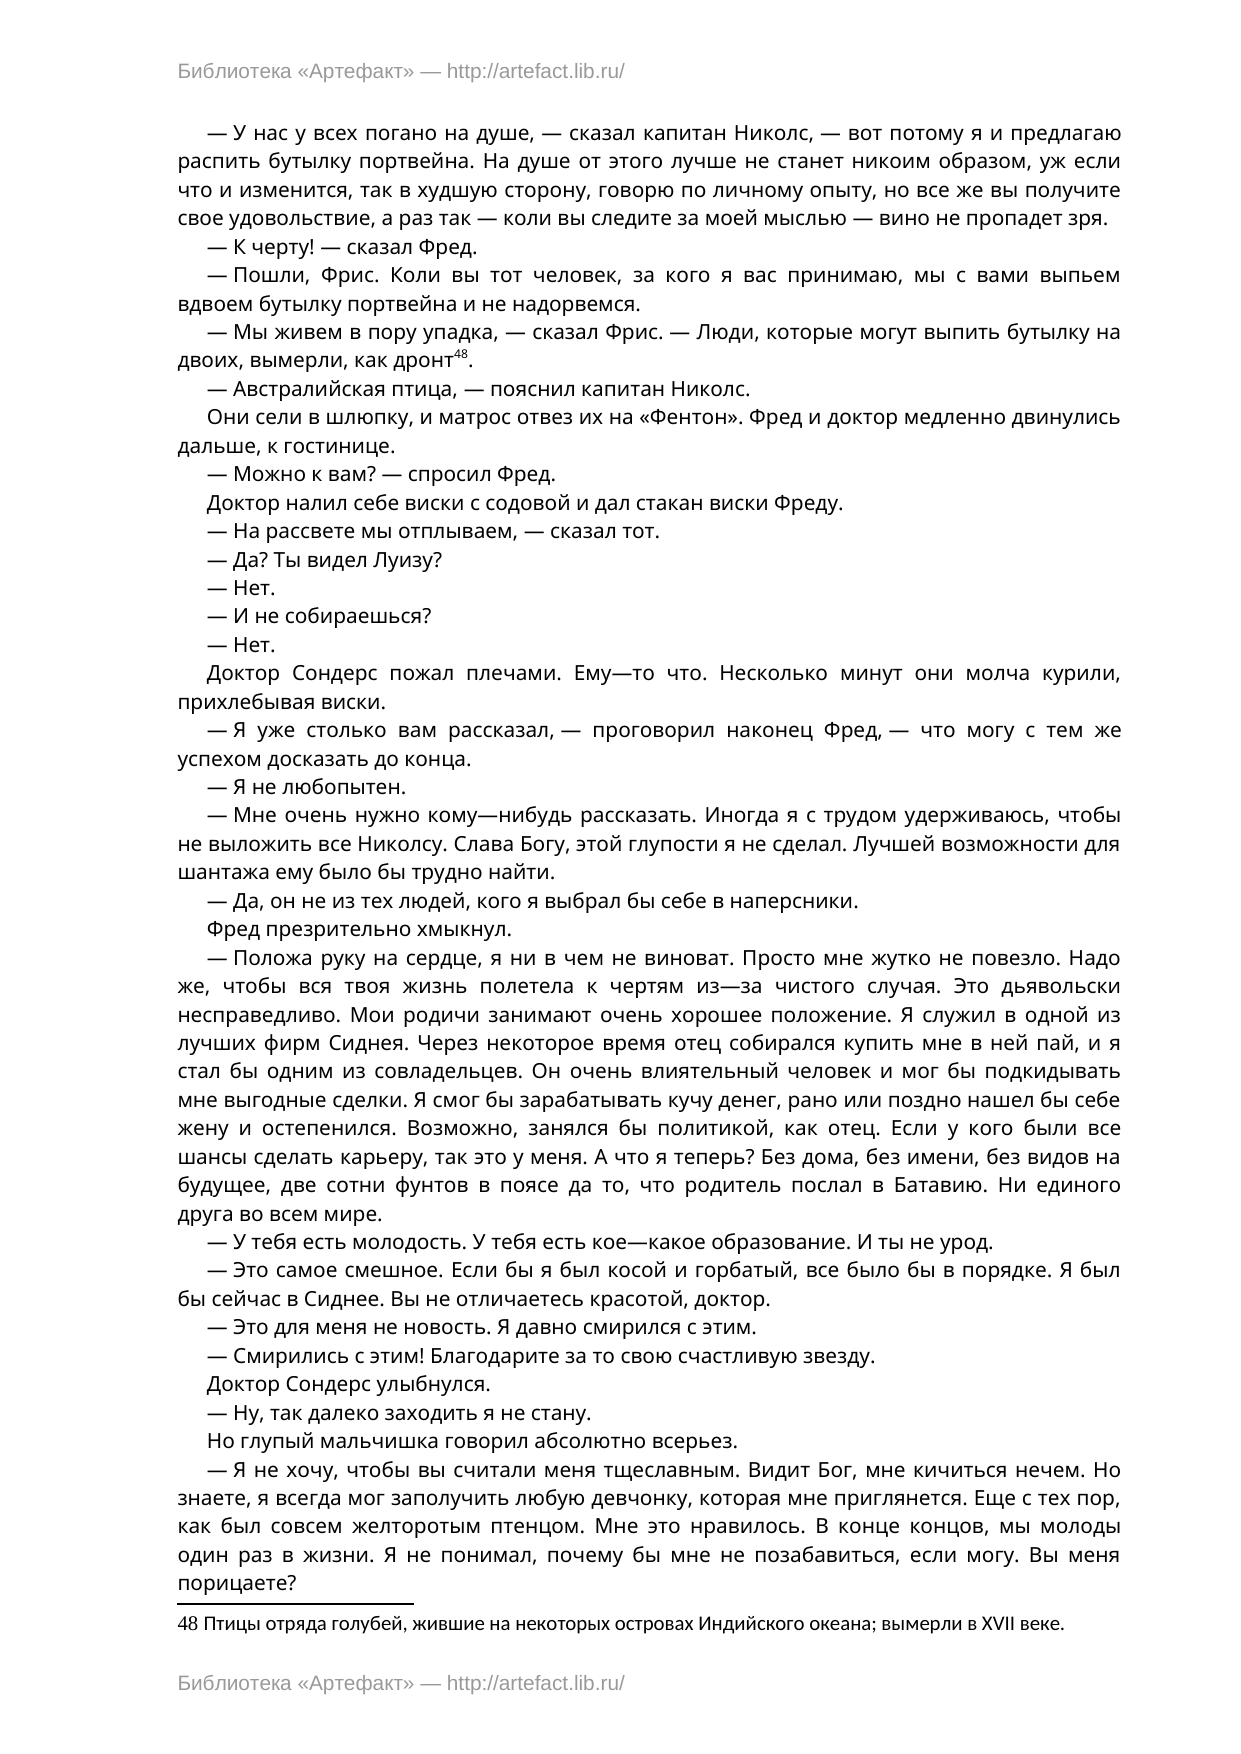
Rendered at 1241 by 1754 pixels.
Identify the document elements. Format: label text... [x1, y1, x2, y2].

text — Ну, так далеко заходить я не стану. [177, 1398, 1122, 1426]
text — Да, он не из тех людей, кого я выбрал бы себе в наперсники. [177, 886, 1122, 914]
text — Положа руку на сердце, я ни в чем не виноват. Просто мне жутко не повезло. Надо же, чтобы вся твоя жизнь полетела к чертям из—за чистого случая. Это дьявольски несправедливо. Мои родичи занимают очень хорошее положение. Я служил в одной из лучших фирм Сиднея. Через некоторое время отец собирался купить мне в ней пай, и я стал бы одним из совладельцев. Он очень влиятельный человек и мог бы подкидывать мне выгодные сделки. Я смог бы зарабатывать кучу денег, рано или поздно нашел бы себе жену и остепенился. Возможно, занялся бы политикой, как отец. Если у кого были все шансы сделать карьеру, так это у меня. А что я теперь? Без дома, без имени, без видов на будущее, две сотни фунтов в поясе да то, что родитель послал в Батавию. Ни единого друга во всем мире. [177, 943, 1122, 1227]
text — Нет. [177, 573, 1122, 602]
text Доктор налил себе виски с содовой и дал стакан виски Фреду. [177, 488, 1122, 516]
text — Я уже столько вам рассказал, — проговорил наконец Фред, — что могу с тем же успехом досказать до конца. [177, 715, 1122, 772]
text Доктор Сондерс пожал плечами. Ему—то что. Несколько минут они молча курили, прихлебывая виски. [177, 658, 1122, 715]
text — Можно к вам? — спросил Фред. [177, 459, 1122, 488]
text — Я не любопытен. [177, 772, 1122, 801]
text — И не собираешься? [177, 602, 1122, 630]
text — Нет. [177, 630, 1122, 658]
text Они сели в шлюпку, и матрос отвез их на «Фентон». Фред и доктор медленно двинулись дальше, к гостинице. [177, 402, 1122, 459]
text — Да? Ты видел Луизу? [177, 545, 1122, 573]
text — Это самое смешное. Если бы я был косой и горбатый, все было бы в порядке. Я был бы сейчас в Сиднее. Вы не отличаетесь красотой, доктор. [177, 1256, 1122, 1312]
text Фред презрительно хмыкнул. [177, 914, 1122, 943]
text — К черту! — сказал Фред. [177, 232, 1122, 260]
text Доктор Сондерс улыбнулся. [177, 1369, 1122, 1398]
text — Австралийская птица, — пояснил капитан Николс. [177, 374, 1122, 402]
text — Это для меня не новость. Я давно смирился с этим. [177, 1312, 1122, 1341]
text — У тебя есть молодость. У тебя есть кое—какое образование. И ты не урод. [177, 1227, 1122, 1256]
text — Мы живем в пору упадка, — сказал Фрис. — Люди, которые могут выпить бутылку на двоих, вымерли, как дронт. [177, 317, 1122, 374]
text — Смирились с этим! Благодарите за то свою счастливую звезду. [177, 1341, 1122, 1369]
text — На рассвете мы отплываем, — сказал тот. [177, 516, 1122, 545]
text — Мне очень нужно кому—нибудь рассказать. Иногда я с трудом удерживаюсь, чтобы не выложить все Николсу. Слава Богу, этой глупости я не сделал. Лучшей возможности для шантажа ему было бы трудно найти. [177, 801, 1122, 886]
text Но глупый мальчишка говорил абсолютно всерьез. [177, 1426, 1122, 1455]
text — У нас у всех погано на душе, — сказал капитан Николс, — вот потому я и предлагаю распить бутылку портвейна. На душе от этого лучше не станет никоим образом, уж если что и изменится, так в худшую сторону, говорю по личному опыту, но все же вы получите свое удовольствие, а раз так — коли вы следите за моей мыслью — вино не пропадет зря. [177, 118, 1122, 232]
text — Я не хочу, чтобы вы считали меня тщеславным. Видит Бог, мне кичиться нечем. Но знаете, я всегда мог заполучить любую девчонку, которая мне приглянется. Еще с тех пор, как был совсем желторотым птенцом. Мне это нравилось. В конце концов, мы молоды один раз в жизни. Я не понимал, почему бы мне не позабавиться, если могу. Вы меня порицаете? [177, 1455, 1122, 1597]
text — Пошли, Фрис. Коли вы тот человек, за кого я вас принимаю, мы с вами выпьем вдвоем бутылку портвейна и не надорвемся. [177, 260, 1122, 317]
